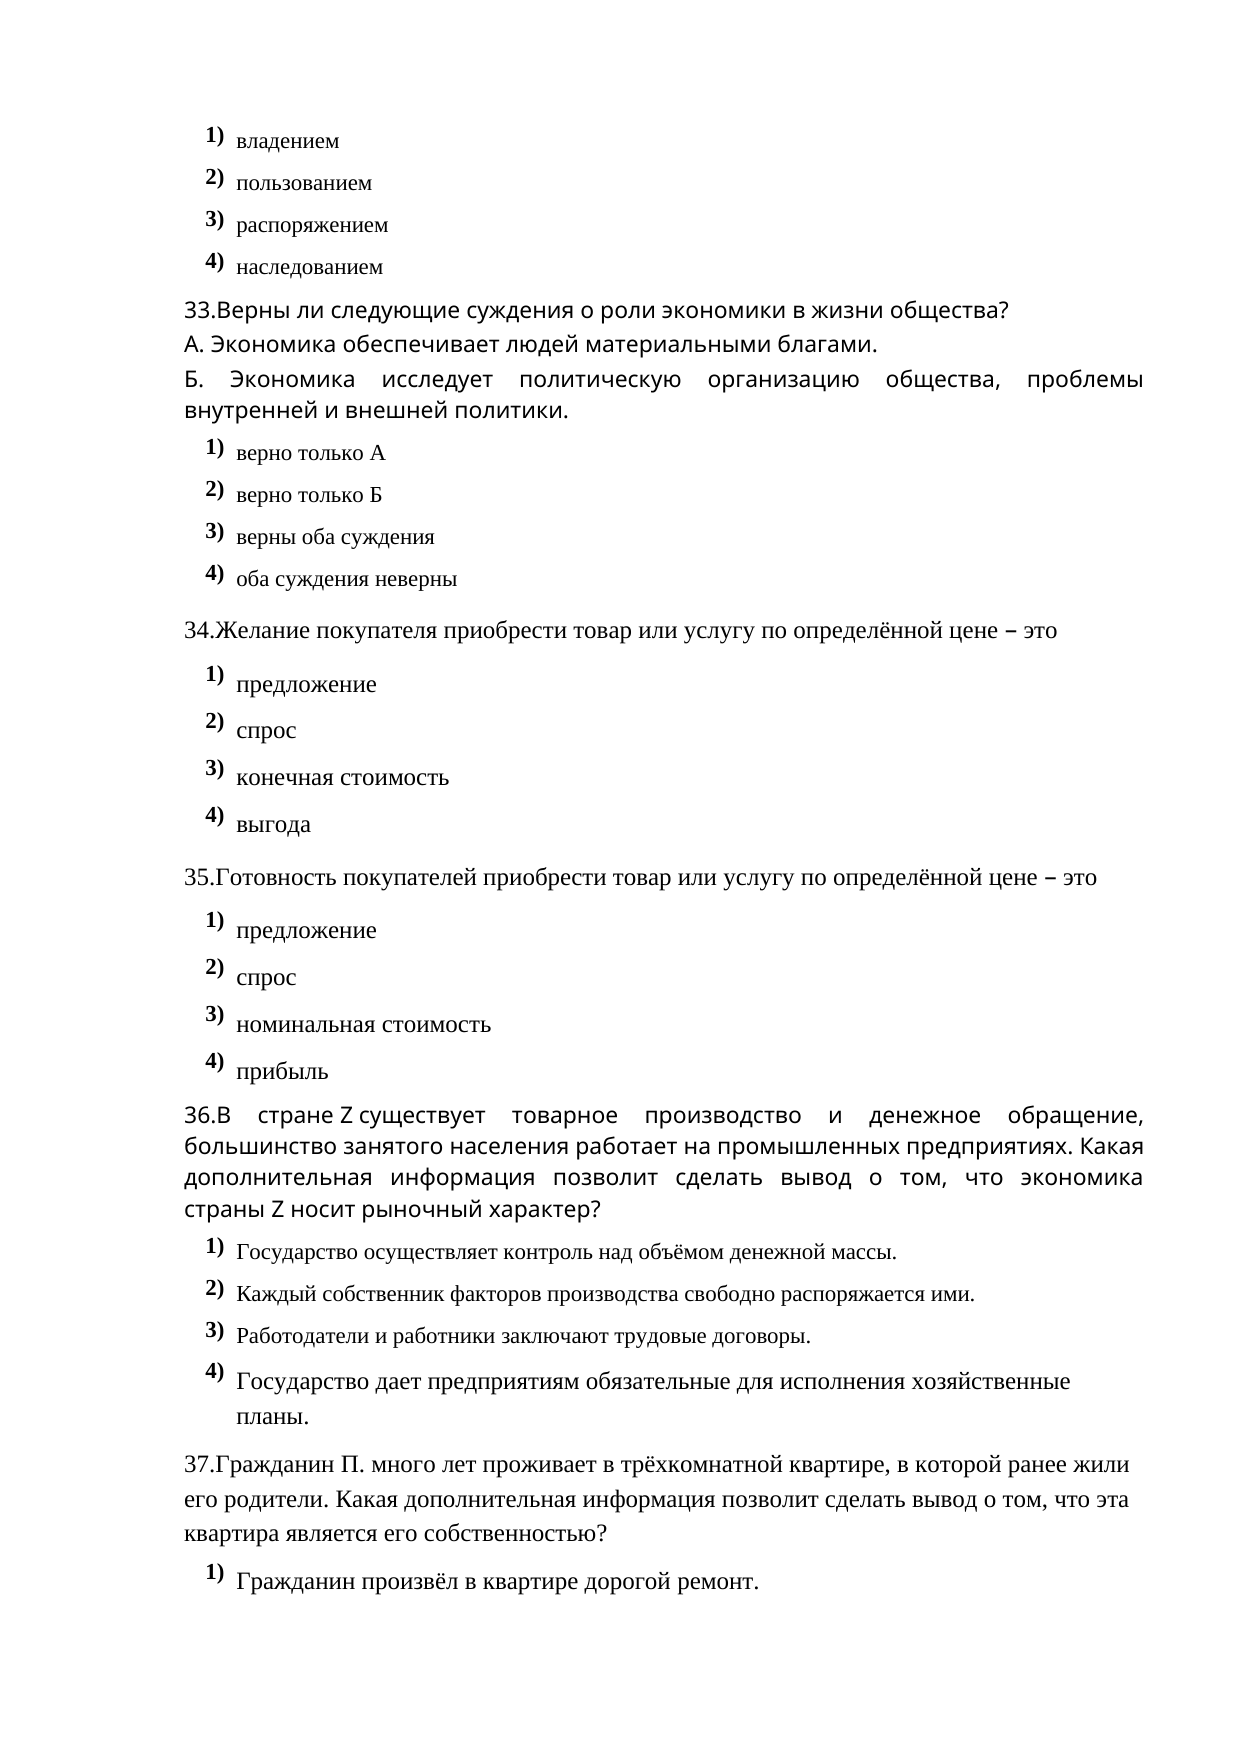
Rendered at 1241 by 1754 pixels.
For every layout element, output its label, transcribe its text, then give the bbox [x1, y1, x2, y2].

table_cell [177, 1229, 1146, 1439]
table_cell [177, 118, 1146, 289]
table_cell [177, 904, 1146, 1094]
table_cell [177, 1555, 1146, 1610]
table_cell 33.Верны ли следующие суждения о роли экономики в жизни общества? А. Экономика обеспечивает людей материальными благами. Б. Экономика исследует политическую организацию общества, проблемы внутренней и внешней политики. [182, 289, 1146, 430]
table_cell 34.Желание покупателя приобрести товар или услугу по определённой цене – это [182, 601, 1146, 657]
table_cell 36.В стране Z существует товарное производство и денежное обращение, большинство занятого населения работает на промышленных предприятиях. Какая дополнительная информация позволит сделать вывод о том, что экономика страны Z носит рыночный характер? [182, 1094, 1146, 1228]
table_cell 35.Готовность покупателей приобрести товар или услугу по определённой цене – это [182, 848, 1146, 903]
table_cell [177, 430, 1146, 601]
table_cell [177, 657, 1146, 848]
table_cell 37.Гражданин П. много лет проживает в трёхкомнатной квартире, в которой ранее жили его родители. Какая дополнительная информация позволит сделать вывод о том, что эта квартира является его собственностью? [182, 1439, 1146, 1554]
